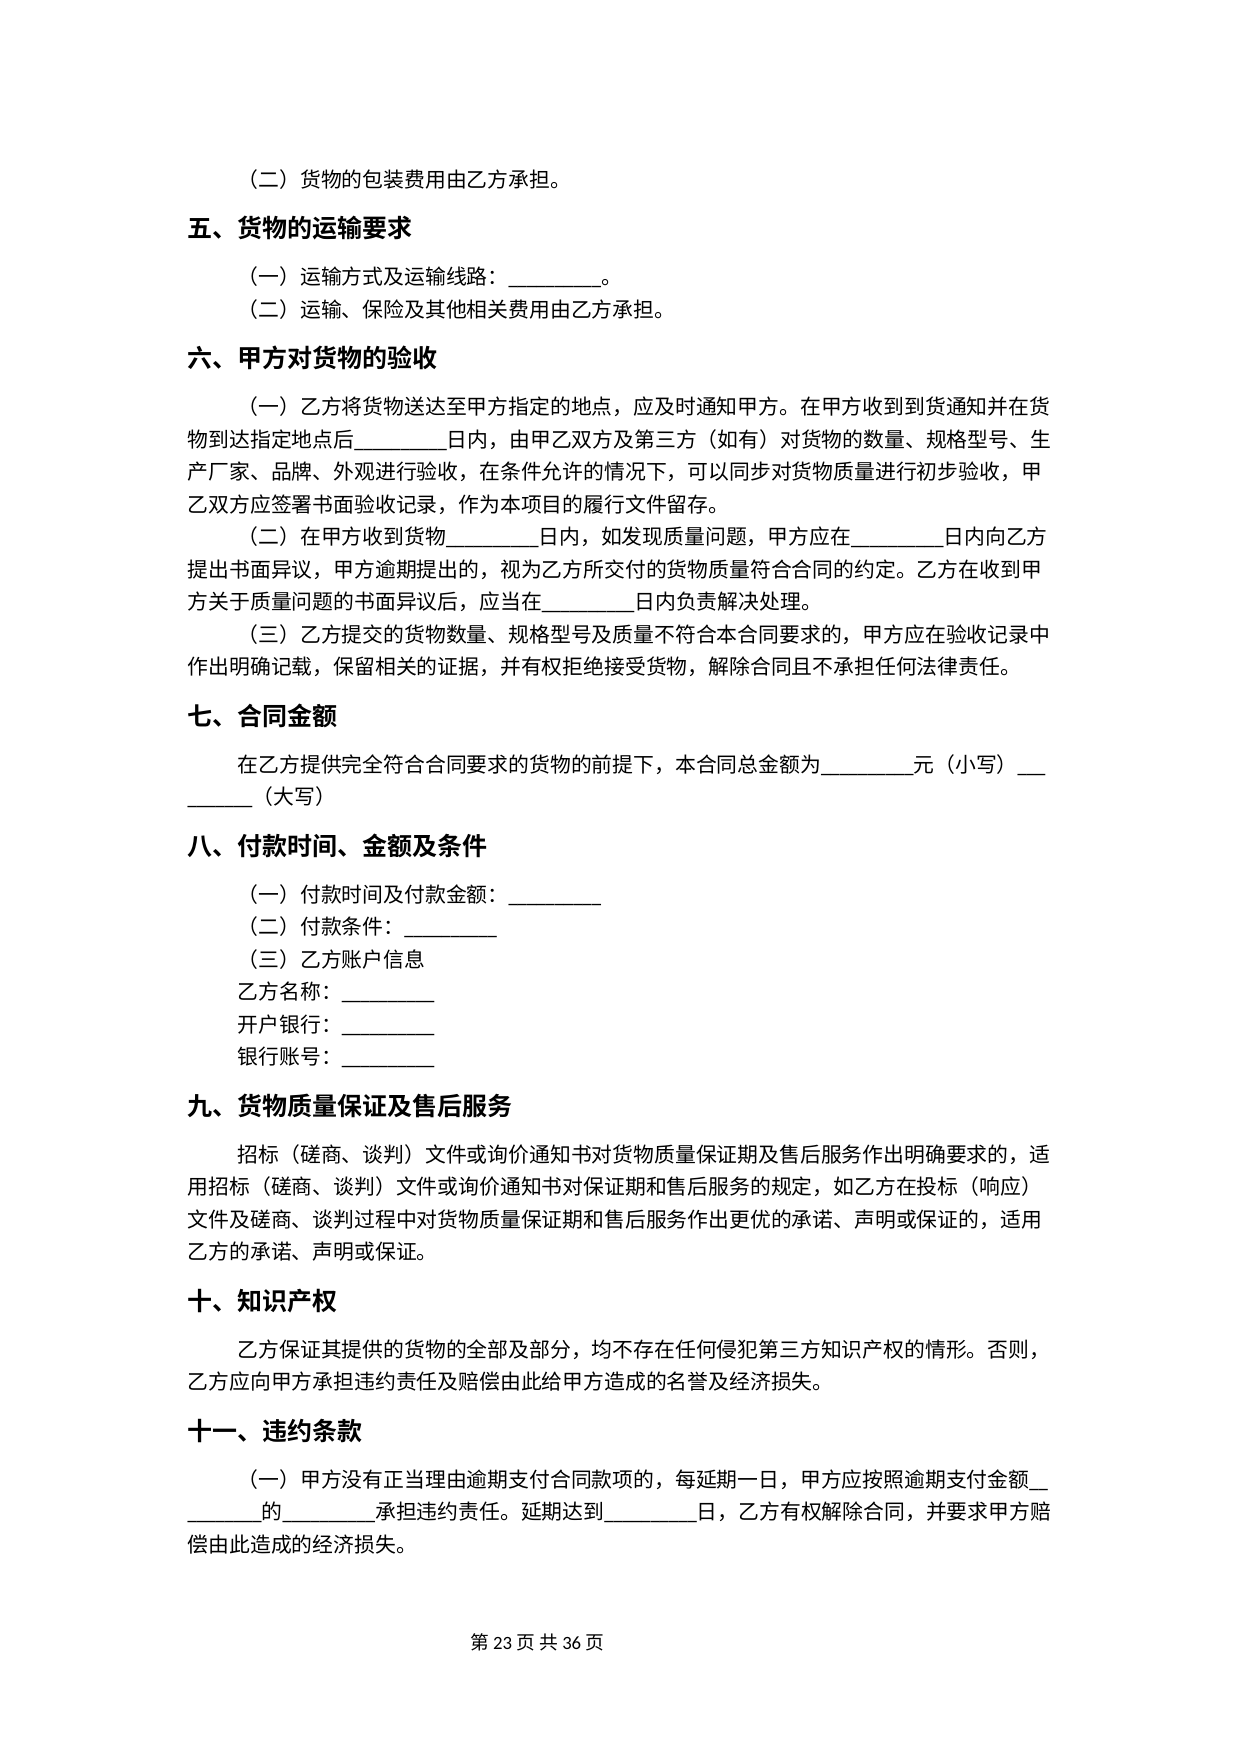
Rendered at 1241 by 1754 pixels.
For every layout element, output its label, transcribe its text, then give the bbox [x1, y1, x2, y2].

text （一）乙方将货物送达至甲方指定的地点，应及时通知甲方。在甲方收到到货通知并在货物到达指定地点后__________日内，由甲乙双方及第三方（如有）对货物的数量、规格型号、生产厂家、品牌、外观进行验收，在条件允许的情况下，可以同步对货物质量进行初步验收，甲乙双方应签署书面验收记录，作为本项目的履行文件留存。 [187, 389, 1053, 519]
text （一）付款时间及付款金额：__________ [187, 877, 1053, 909]
text 在乙方提供完全符合合同要求的货物的前提下，本合同总金额为__________元（小写）__________（大写） [187, 747, 1053, 812]
text （一）甲方没有正当理由逾期支付合同款项的，每延期一日，甲方应按照逾期支付金额__________的__________承担违约责任。延期达到__________日，乙方有权解除合同，并要求甲方赔偿由此造成的经济损失。 [187, 1462, 1053, 1559]
text 乙方保证其提供的货物的全部及部分，均不存在任何侵犯第三方知识产权的情形。否则，乙方应向甲方承担违约责任及赔偿由此给甲方造成的名誉及经济损失。 [187, 1332, 1053, 1397]
text 六、甲方对货物的验收 [187, 324, 1053, 389]
text （三）乙方账户信息 [187, 942, 1053, 974]
text （一）运输方式及运输线路：__________。 [187, 259, 1053, 292]
text （三）乙方提交的货物数量、规格型号及质量不符合本合同要求的，甲方应在验收记录中作出明确记载，保留相关的证据，并有权拒绝接受货物，解除合同且不承担任何法律责任。 [187, 617, 1053, 682]
text 乙方名称：__________ [187, 974, 1053, 1007]
text 七、合同金额 [187, 682, 1053, 747]
text 十一、违约条款 [187, 1397, 1053, 1462]
text 八、付款时间、金额及条件 [187, 812, 1053, 877]
text 开户银行：__________ [187, 1007, 1053, 1039]
text （二）付款条件：__________ [187, 909, 1053, 942]
text 九、货物质量保证及售后服务 [187, 1072, 1053, 1137]
text （二）货物的包装费用由乙方承担。 [187, 162, 1053, 194]
text 十、知识产权 [187, 1267, 1053, 1332]
text 五、货物的运输要求 [187, 194, 1053, 259]
text 招标（磋商、谈判）文件或询价通知书对货物质量保证期及售后服务作出明确要求的，适用招标（磋商、谈判）文件或询价通知书对保证期和售后服务的规定，如乙方在投标（响应）文件及磋商、谈判过程中对货物质量保证期和售后服务作出更优的承诺、声明或保证的，适用乙方的承诺、声明或保证。 [187, 1137, 1053, 1267]
text （二）在甲方收到货物__________日内，如发现质量问题，甲方应在__________日内向乙方提出书面异议，甲方逾期提出的，视为乙方所交付的货物质量符合合同的约定。乙方在收到甲方关于质量问题的书面异议后，应当在__________日内负责解决处理。 [187, 519, 1053, 617]
text 银行账号：__________ [187, 1039, 1053, 1072]
text （二）运输、保险及其他相关费用由乙方承担。 [187, 292, 1053, 324]
